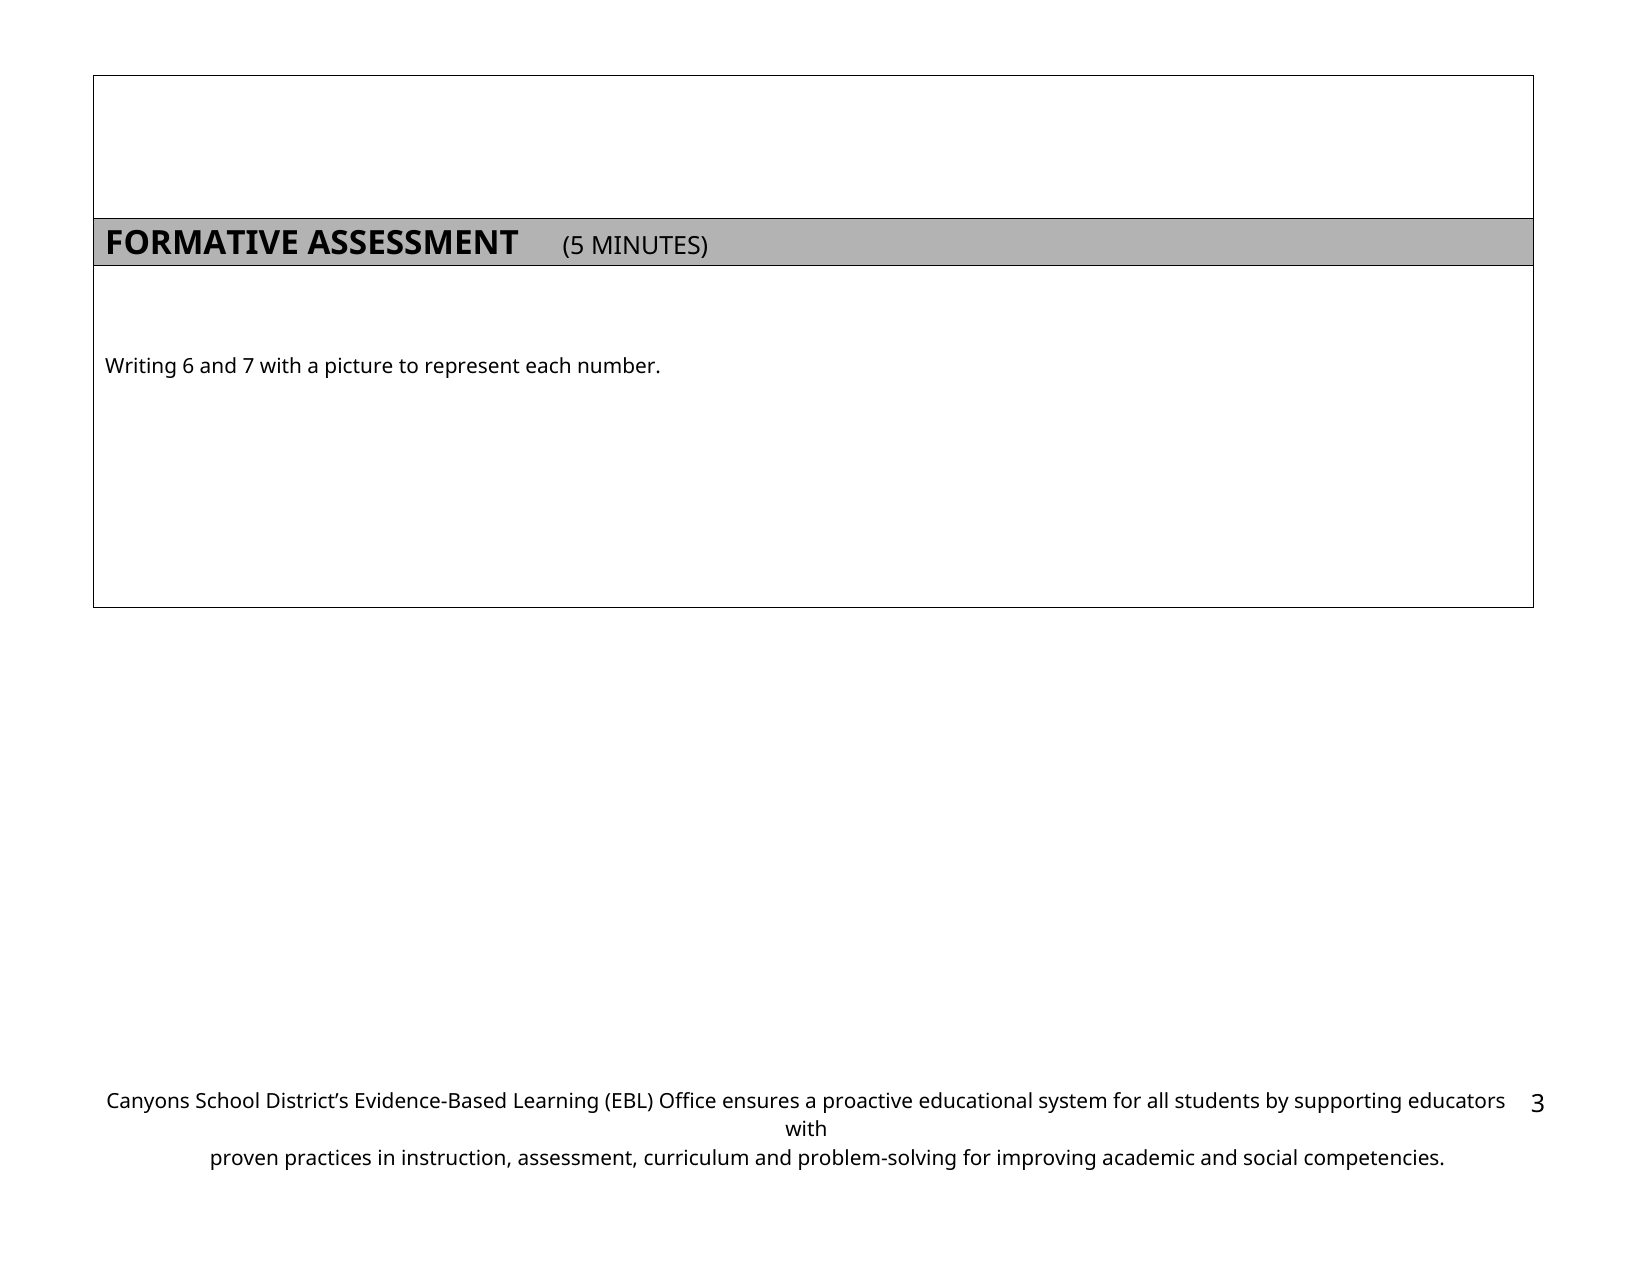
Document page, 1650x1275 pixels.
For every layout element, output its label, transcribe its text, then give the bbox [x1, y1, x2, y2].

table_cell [94, 76, 1533, 218]
table_cell Writing 6 and 7 with a picture to represent each number. [94, 266, 1533, 607]
table_cell FORMATIVE ASSESSMENT (5 MINUTES) [94, 219, 1533, 265]
